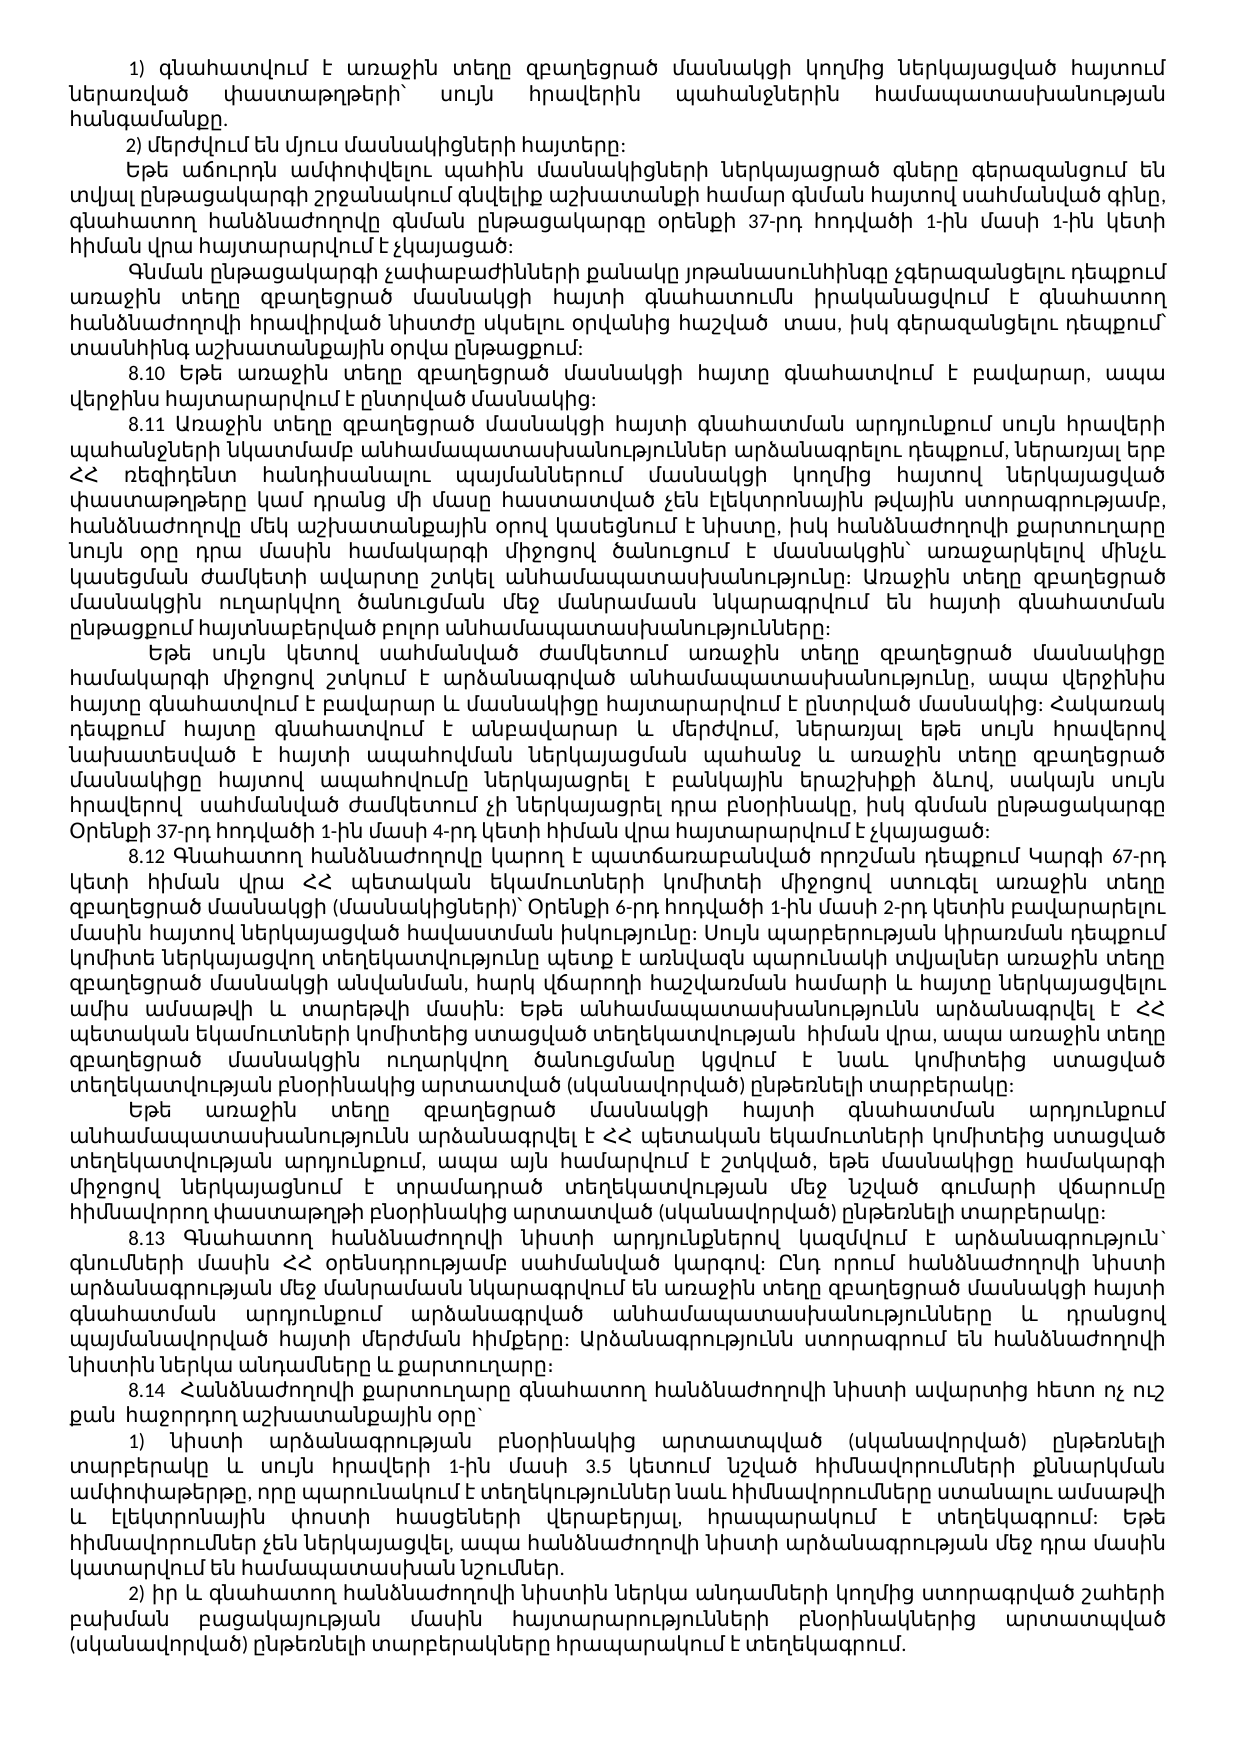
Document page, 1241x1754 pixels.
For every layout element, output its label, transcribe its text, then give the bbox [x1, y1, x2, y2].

text 2) իր և գնահատող հանձնաժողովի նիստին ներկա անդամների կողմից ստորագրված շահերի բախման բացակայության մասին հայտարարությունների բնօրինակներից արտատպված (սկանավորված) ընթեռնելի տարբերակները հրապարակում է տեղեկագրում. [69, 1581, 1167, 1657]
text Եթե աճուրդն ամփոփվելու պահին մասնակիցների ներկայացրած գները գերազանցում են տվյալ ընթացակարգի շրջանակում գնվելիք աշխատանքի համար գնման հայտով սահմանված գինը, գնահատող հանձնաժողովը գնման ընթացակարգը օրենքի 37-րդ հոդվածի 1-ին մասի 1-ին կետի հիման վրա հայտարարվում է չկայացած: [69, 157, 1167, 259]
text 8.12 Գնահատող հանձնաժողովը կարող է պատճառաբանված որոշման դեպքում Կարգի 67-րդ կետի հիման վրա ՀՀ պետական եկամուտների կոմիտեի միջոցով ստուգել առաջին տեղը զբաղեցրած մասնակցի (մասնակիցների)՝ Օրենքի 6-րդ հոդվածի 1-ին մասի 2-րդ կետին բավարարելու մասին հայտով ներկայացված հավաստման իսկությունը: Սույն պարբերության կիրառման դեպքում կոմիտե ներկայացվող տեղեկատվությունը պետք է առնվազն պարունակի տվյալներ առաջին տեղը զբաղեցրած մասնակցի անվանման, հարկ վճարողի հաշվառման համարի և հայտը ներկայացվելու ամիս ամսաթվի և տարեթվի մասին: Եթե անհամապատասխանությունն արձանագրվել է ՀՀ պետական եկամուտների կոմիտեից ստացված տեղեկատվության հիման վրա, ապա առաջին տեղը զբաղեցրած մասնակցին ուղարկվող ծանուցմանը կցվում է նաև կոմիտեից ստացված տեղեկատվության բնօրինակից արտատված (սկանավորված) ընթեռնելի տարբերակը: [69, 843, 1167, 1098]
text Եթե առաջին տեղը զբաղեցրած մասնակցի հայտի գնահատման արդյունքում անհամապատասխանությունն արձանագրվել է ՀՀ պետական եկամուտների կոմիտեից ստացված տեղեկատվության արդյունքում, ապա այն համարվում է շտկված, եթե մասնակիցը համակարգի միջոցով ներկայացնում է տրամադրած տեղեկատվության մեջ նշված գումարի վճարումը հիմնավորող փաստաթղթի բնօրինակից արտատված (սկանավորված) ընթեռնելի տարբերակը: [69, 1098, 1167, 1225]
text 8.11 Առաջին տեղը զբաղեցրած մասնակցի հայտի գնահատման արդյունքում սույն հրավերի պահանջների նկատմամբ անհամապատասխանություններ արձանագրելու դեպքում, ներառյալ երբ ՀՀ ռեզիդենտ հանդիսանալու պայմաններում մասնակցի կողմից հայտով ներկայացված փաստաթղթերը կամ դրանց մի մասը հաստատված չեն էլեկտրոնային թվային ստորագրությամբ, հանձնաժողովը մեկ աշխատանքային օրով կասեցնում է նիստը, իսկ հանձնաժողովի քարտուղարը նույն օրը դրա մասին համակարգի միջոցով ծանուցում է մասնակցին՝ առաջարկելով մինչև կասեցման ժամկետի ավարտը շտկել անհամապատասխանությունը: Առաջին տեղը զբաղեցրած մասնակցին ուղարկվող ծանուցման մեջ մանրամասն նկարագրվում են հայտի գնահատման ընթացքում հայտնաբերված բոլոր անհամապատասխանությունները: [69, 411, 1167, 640]
text 8.13 Գնահատող հանձնաժողովի նիստի արդյունքներով կազմվում է արձանագրություն` գնումների մասին ՀՀ օրենսդրությամբ սահմանված կարգով: Ընդ որում հանձնաժողովի նիստի արձանագրության մեջ մանրամասն նկարագրվում են առաջին տեղը զբաղեցրած մասնակցի հայտի գնահատման արդյունքում արձանագրված անհամապատասխանությունները և դրանցով պայմանավորված հայտի մերժման հիմքերը: Արձանագրությունն ստորագրում են հանձնաժողովի նիստին ներկա անդամները և քարտուղարը։ [69, 1225, 1167, 1377]
text 1) գնահատվում է առաջին տեղը զբաղեցրած մասնակցի կողմից ներկայացված հայտում ներառված փաստաթղթերի՝ սույն հրավերին պահանջներին համապատասխանության հանգամանքը. [69, 56, 1167, 132]
text 8.10 Եթե առաջին տեղը զբաղեցրած մասնակցի հայտը գնահատվում է բավարար, ապա վերջինս հայտարարվում է ընտրված մասնակից: [69, 361, 1167, 411]
text 1) նիստի արձանագրության բնօրինակից արտատպված (սկանավորված) ընթեռնելի տարբերակը և սույն հրավերի 1-ին մասի 3.5 կետում նշված հիմնավորումների քննարկման ամփոփաթերթը, որը պարունակում է տեղեկություններ նաև հիմնավորումները ստանալու ամսաթվի և էլեկտրոնային փոստի հասցեների վերաբերյալ, հրապարակում է տեղեկագրում: Եթե հիմնավորումներ չեն ներկայացվել, ապա հանձնաժողովի նիստի արձանագրության մեջ դրա մասին կատարվում են համապատասխան նշումներ. [69, 1428, 1167, 1581]
text Եթե սույն կետով սահմանված ժամկետում առաջին տեղը զբաղեցրած մասնակիցը համակարգի միջոցով շտկում է արձանագրված անհամապատասխանությունը, ապա վերջինիս հայտը գնահատվում է բավարար և մասնակիցը հայտարարվում է ընտրված մասնակից: Հակառակ դեպքում հայտը գնահատվում է անբավարար և մերժվում, ներառյալ եթե սույն հրավերով նախատեսված է հայտի ապահովման ներկայացման պահանջ և առաջին տեղը զբաղեցրած մասնակիցը հայտով ապահովումը ներկայացրել է բանկային երաշխիքի ձևով, սակայն սույն հրավերով սահմանված ժամկետում չի ներկայացրել դրա բնօրինակը, իսկ գնման ընթացակարգը Օրենքի 37-րդ հոդվածի 1-ին մասի 4-րդ կետի հիման վրա հայտարարվում է չկայացած: [69, 640, 1167, 843]
text 8.14 Հանձնաժողովի քարտուղարը գնահատող հանձնաժողովի նիստի ավարտից հետո ոչ ուշ քան հաջորդող աշխատանքային օրը` [69, 1377, 1167, 1428]
text 2) մերժվում են մյուս մասնակիցների հայտերը: [69, 132, 1167, 157]
text Գնման ընթացակարգի չափաբաժինների քանակը յոթանասունհինգը չգերազանցելու դեպքում առաջին տեղը զբաղեցրած մասնակցի հայտի գնահատումն իրականացվում է գնահատող հանձնաժողովի հրավիրված նիստժը սկսելու օրվանից հաշված տաս, իսկ գերազանցելու դեպքում՝ տասնհինգ աշխատանքային օրվա ընթացքում: [69, 259, 1167, 361]
